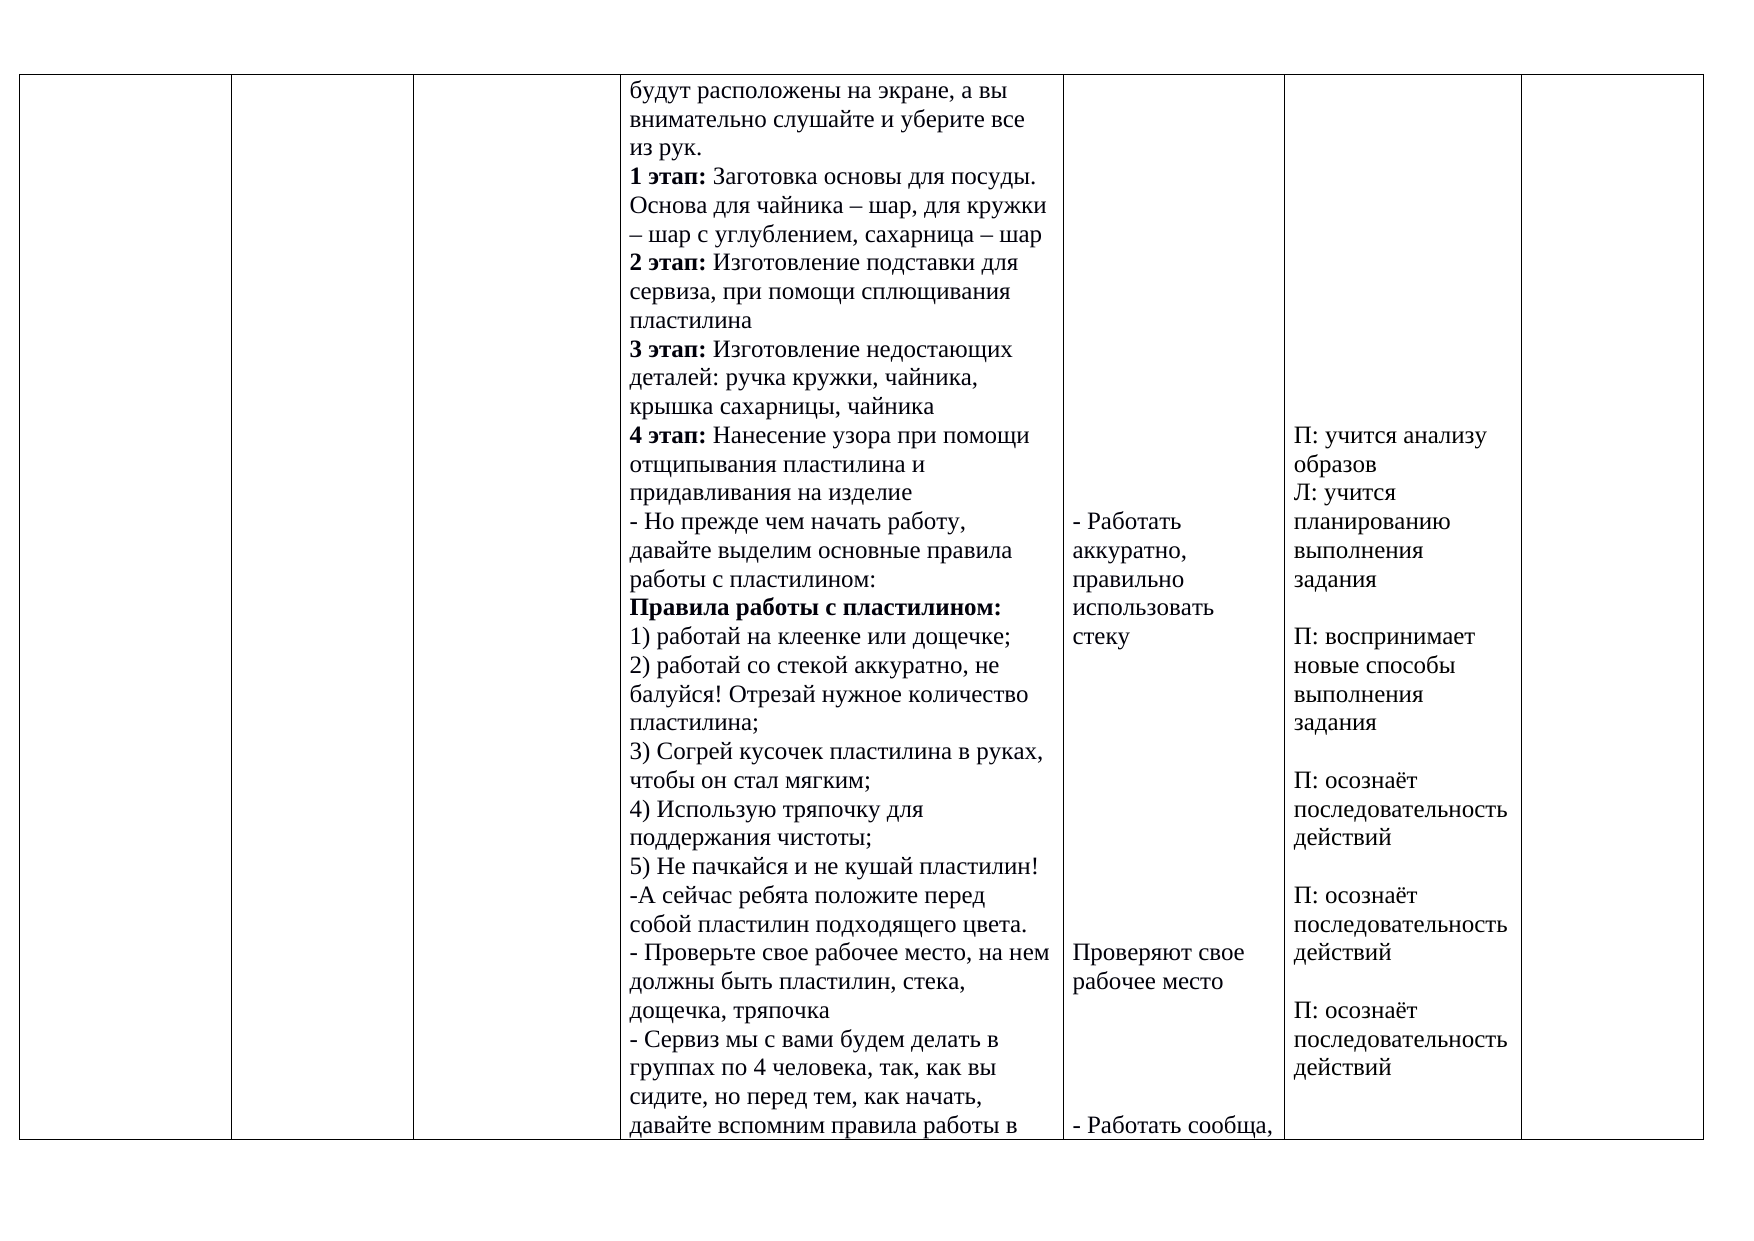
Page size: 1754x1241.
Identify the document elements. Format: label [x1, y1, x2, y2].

table_cell [1064, 75, 1284, 1139]
table_cell [621, 75, 1063, 1139]
table_cell [1285, 75, 1521, 1139]
table_cell [232, 75, 413, 1139]
table_cell [20, 75, 231, 1139]
table_cell [1522, 75, 1703, 1139]
table_cell [414, 75, 620, 1139]
